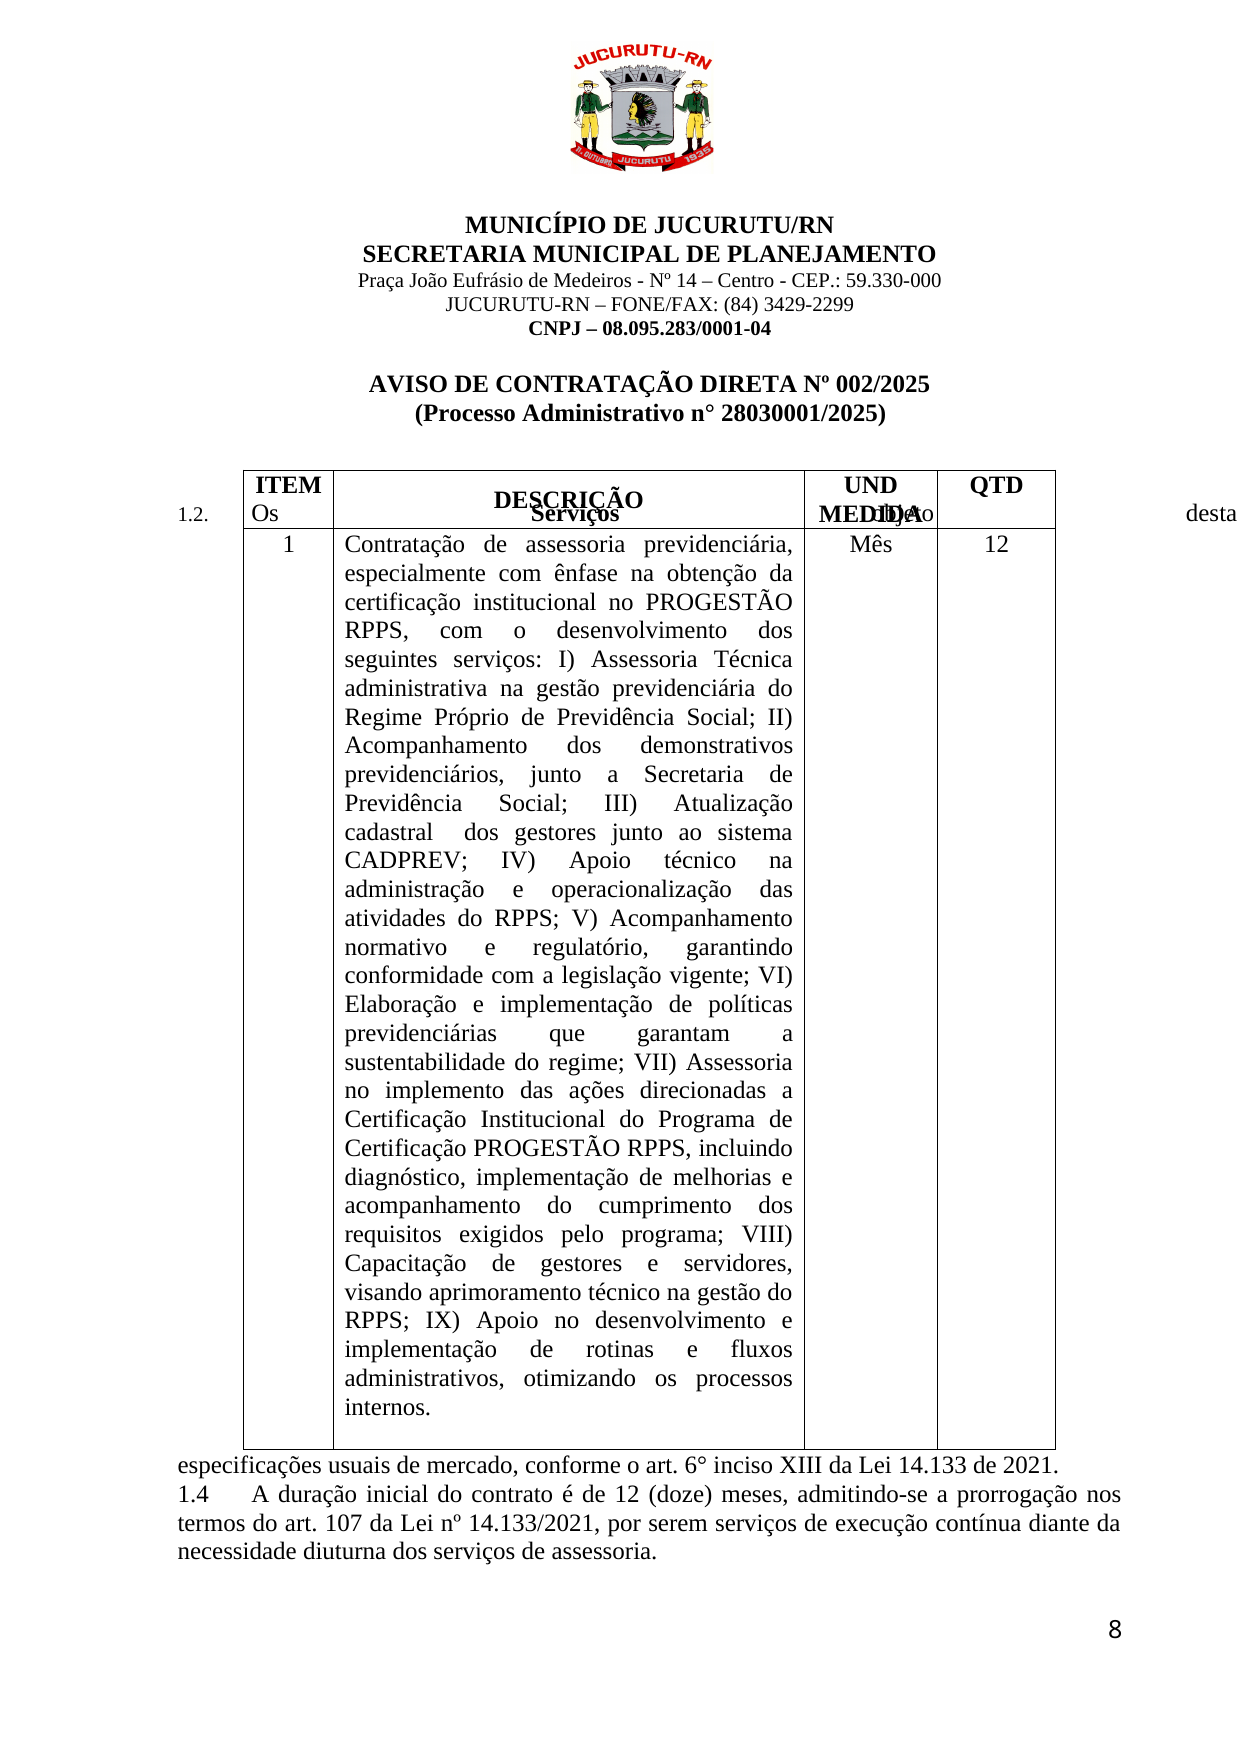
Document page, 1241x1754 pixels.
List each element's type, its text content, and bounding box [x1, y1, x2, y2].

table_header ITEM [244, 471, 333, 528]
table_header QTD [938, 471, 1055, 528]
list A duração inicial do contrato é de 12 (doze) meses, admitindo-se a prorrogação nos termos do art. 107 da Lei nº 14.133/2021, por serem serviços de execução contínua diante da necessidade diuturna dos serviços de assessoria. [177, 1479, 1122, 1565]
table_cell 1 [244, 529, 333, 1449]
table_cell Mês [805, 529, 937, 1449]
table_header UND MEDIDA [805, 471, 937, 528]
table_cell 12 [938, 529, 1055, 1449]
table_cell Contratação de assessoria previdenciária, especialmente com ênfase na obtenção da certificação institucional no PROGESTÃO RPPS, com o desenvolvimento dos seguintes serviços: I) Assessoria Técnica administrativa na gestão previdenciária do Regime Próprio de Previdência Social; II) Acompanhamento dos demonstrativos previdenciários, junto a Secretaria de Previdência Social; III) Atualização cadastral dos gestores junto ao sistema CADPREV; IV) Apoio técnico na administração e operacionalização das atividades do RPPS; V) Acompanhamento normativo e regulatório, garantindo conformidade com a legislação vigente; VI) Elaboração e implementação de políticas previdenciárias que garantam a sustentabilidade do regime; VII) Assessoria no implemento das ações direcionadas a Certificação Institucional do Programa de Certificação PROGESTÃO RPPS, incluindo diagnóstico, implementação de melhorias e acompanhamento do cumprimento dos requisitos exigidos pelo programa; VIII) Capacitação de gestores e servidores, visando aprimoramento técnico na gestão do RPPS; IX) Apoio no desenvolvimento e implementação de rotinas e fluxos administrativos, otimizando os processos internos. [334, 529, 804, 1449]
table_header DESCRIÇÃO [334, 471, 804, 528]
list Os Serviços objeto desta contratação são caracterizados como comuns, pois os padrões de desempenho e qualidade podem ser objetivamente definidos, por meio de especificações usuais de mercado, conforme o art. 6° inciso XIII da Lei 14.133 de 2021. [177, 498, 1122, 1479]
